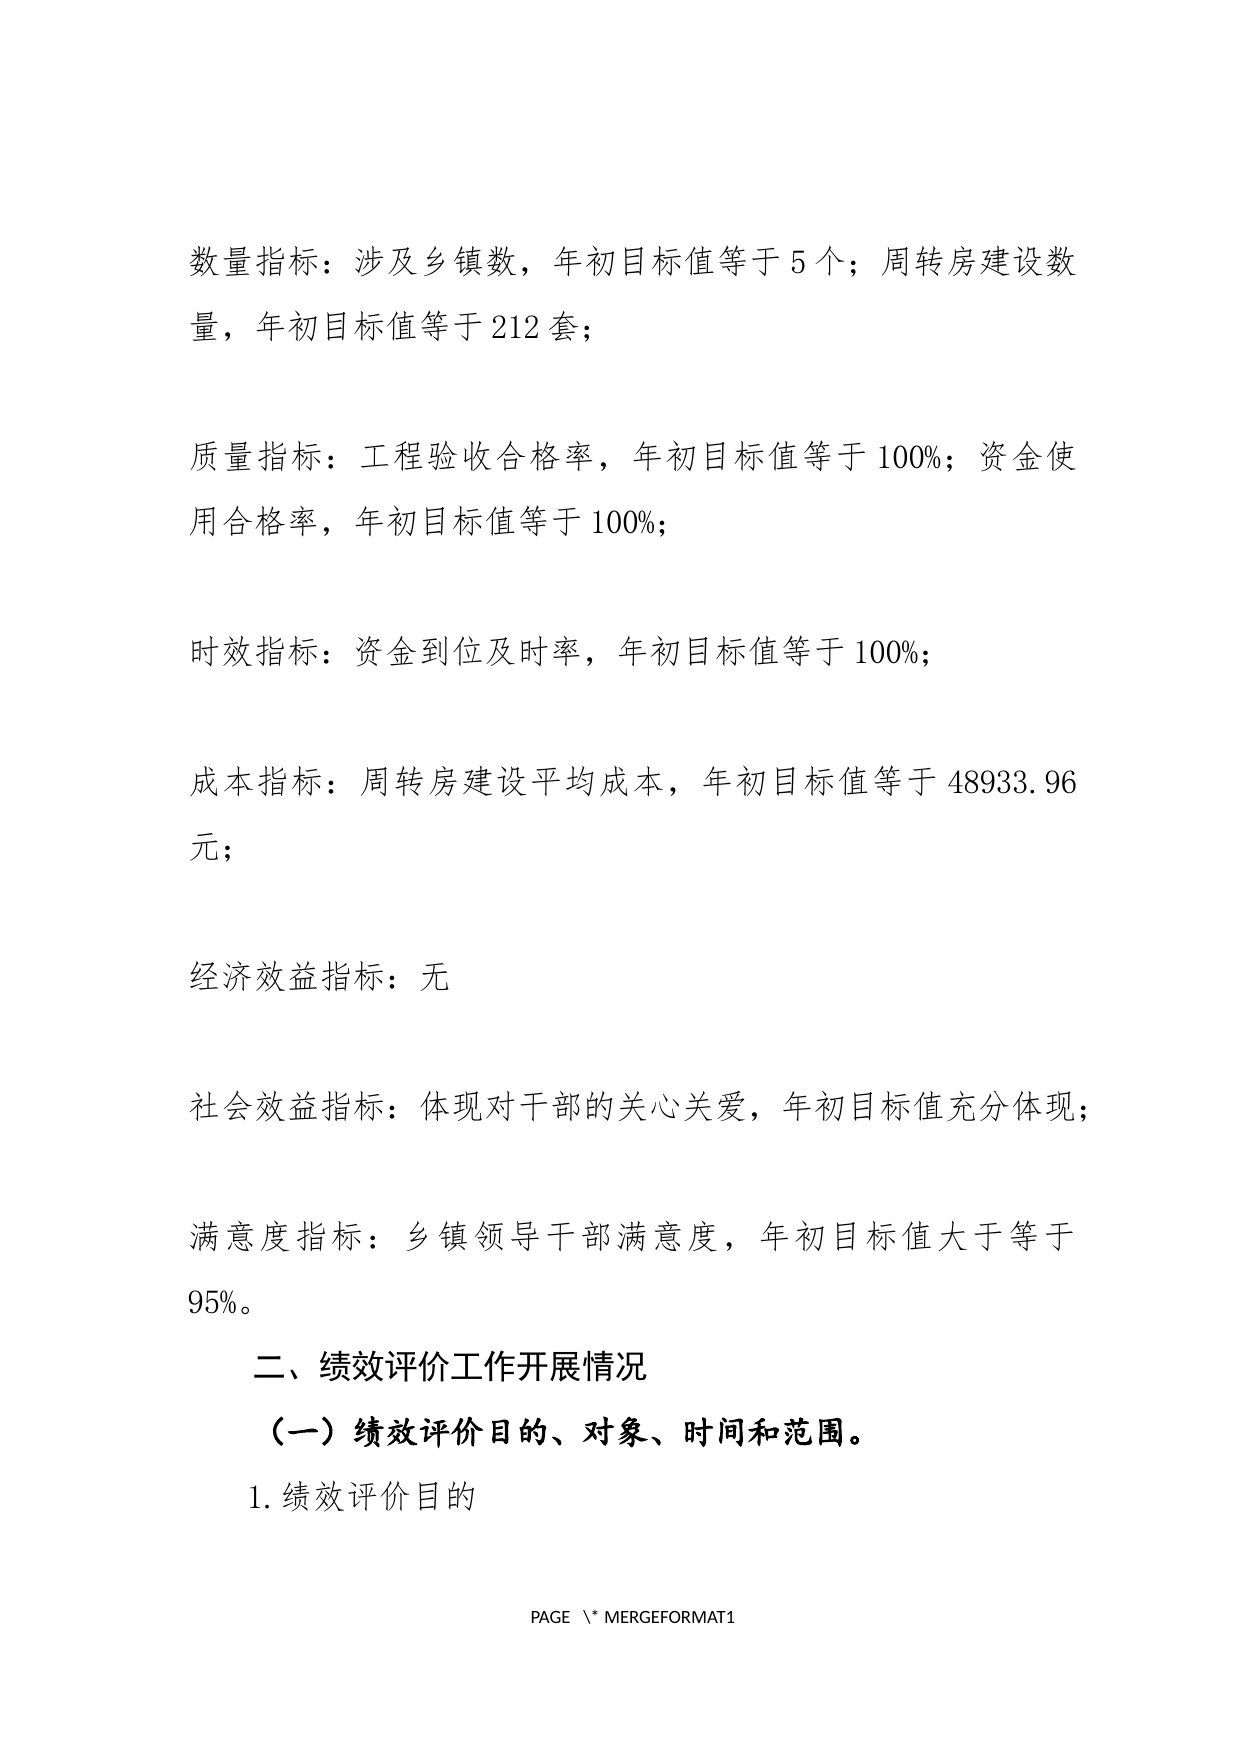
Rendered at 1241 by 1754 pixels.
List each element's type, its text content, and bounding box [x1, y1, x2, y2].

text （一）绩效评价目的、对象、时间和范围。 [187, 1397, 1078, 1462]
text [187, 162, 1078, 1332]
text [187, 1462, 1078, 1527]
text 二、绩效评价工作开展情况 [187, 1332, 1078, 1397]
